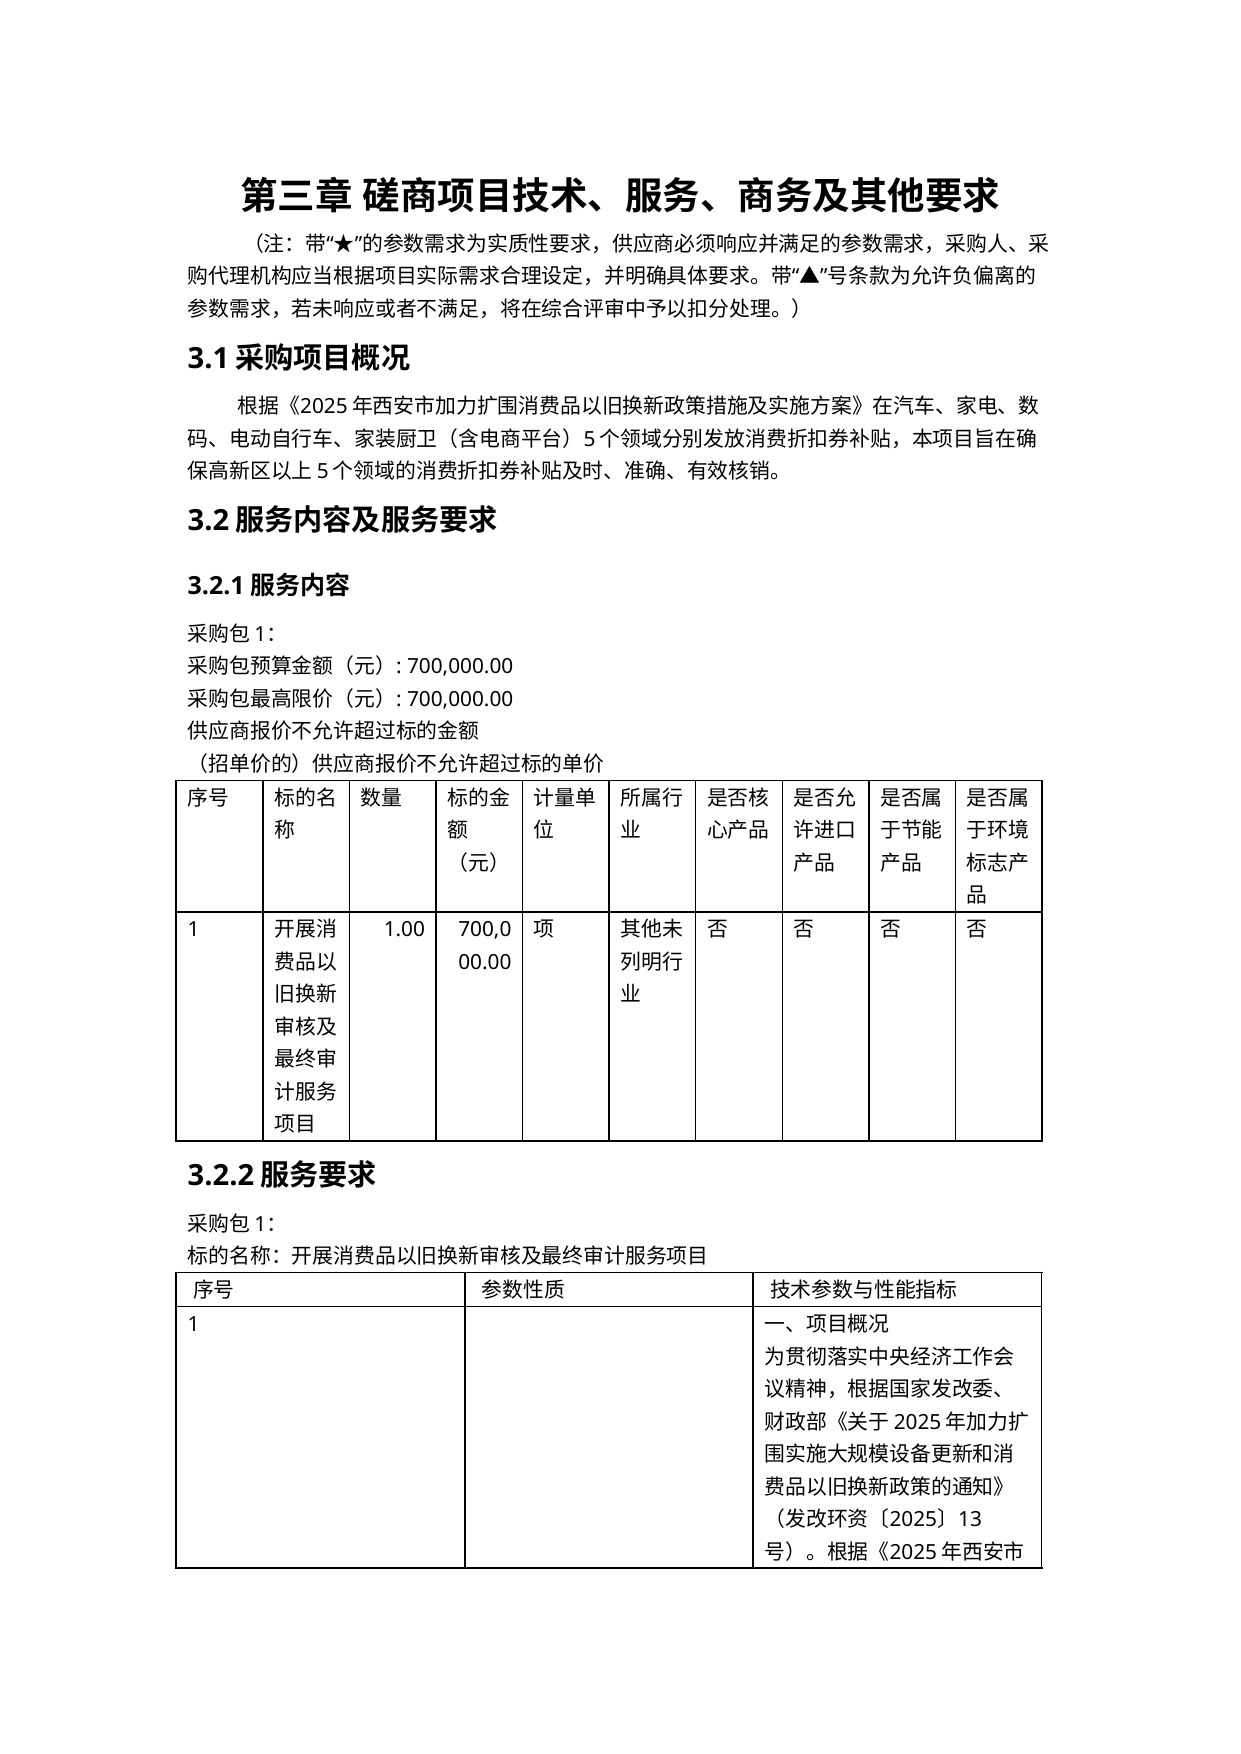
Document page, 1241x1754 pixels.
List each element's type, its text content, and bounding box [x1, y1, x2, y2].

text （注：带“★”的参数需求为实质性要求，供应商必须响应并满足的参数需求，采购人、采购代理机构应当根据项目实际需求合理设定，并明确具体要求。带“▲”号条款为允许负偏离的参数需求，若未响应或者不满足，将在综合评审中予以扣分处理。） [187, 227, 1053, 324]
table_header 技术参数与性能指标 [754, 1273, 1041, 1306]
table_header 计量单位 [523, 781, 608, 911]
table_header 标的金额 （元） [437, 781, 522, 911]
table_cell 1 [177, 913, 262, 1140]
table_cell 开展消费品以旧换新审核及最终审计服务项目 [264, 913, 349, 1140]
text 第三章 磋商项目技术、服务、商务及其他要求 [187, 162, 1053, 227]
text 根据《2025年西安市加力扩围消费品以旧换新政策措施及实施方案》在汽车、家电、数码、电动自行车、家装厨卫（含电商平台）5个领域分别发放消费折扣券补贴，本项目旨在确保高新区以上5个领域的消费折扣券补贴及时、准确、有效核销。 [187, 389, 1053, 487]
table_header 是否核心产品 [696, 781, 782, 911]
table_header 序号 [177, 781, 262, 911]
text 3.1采购项目概况 [187, 324, 1053, 389]
table_cell 700,000.00 [437, 913, 522, 1140]
table_header 是否属于节能产品 [870, 781, 955, 911]
table_cell 项 [523, 913, 608, 1140]
text 3.2.2服务要求 [187, 1142, 1053, 1207]
text 标的名称：开展消费品以旧换新审核及最终审计服务项目 [187, 1239, 1053, 1272]
text 采购包预算金额（元）: 700,000.00 [187, 649, 1053, 682]
text 采购包1： [187, 617, 1053, 649]
table_cell 否 [783, 913, 868, 1140]
table_header 序号 [177, 1273, 464, 1306]
text 采购包1： [187, 1207, 1053, 1239]
table_header 所属行业 [610, 781, 695, 911]
table_header 参数性质 [466, 1273, 752, 1306]
table_cell 1 [177, 1307, 464, 1567]
text （招单价的）供应商报价不允许超过标的单价 [187, 747, 1053, 779]
table_header 是否属于环境标志产品 [956, 781, 1041, 911]
table_header 数量 [350, 781, 435, 911]
table_cell [466, 1307, 752, 1567]
table_cell 其他未列明行业 [610, 913, 695, 1140]
text 3.2服务内容及服务要求 [187, 487, 1053, 552]
table_cell 否 [696, 913, 782, 1140]
text 3.2.1服务内容 [187, 552, 1053, 617]
text 采购包最高限价（元）: 700,000.00 [187, 682, 1053, 714]
table_cell 1.00 [350, 913, 435, 1140]
table_header 是否允许进口产品 [783, 781, 868, 911]
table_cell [754, 1307, 1041, 1567]
text 供应商报价不允许超过标的金额 [187, 714, 1053, 747]
table_cell 否 [956, 913, 1041, 1140]
table_cell 否 [870, 913, 955, 1140]
table_header 标的名称 [264, 781, 349, 911]
